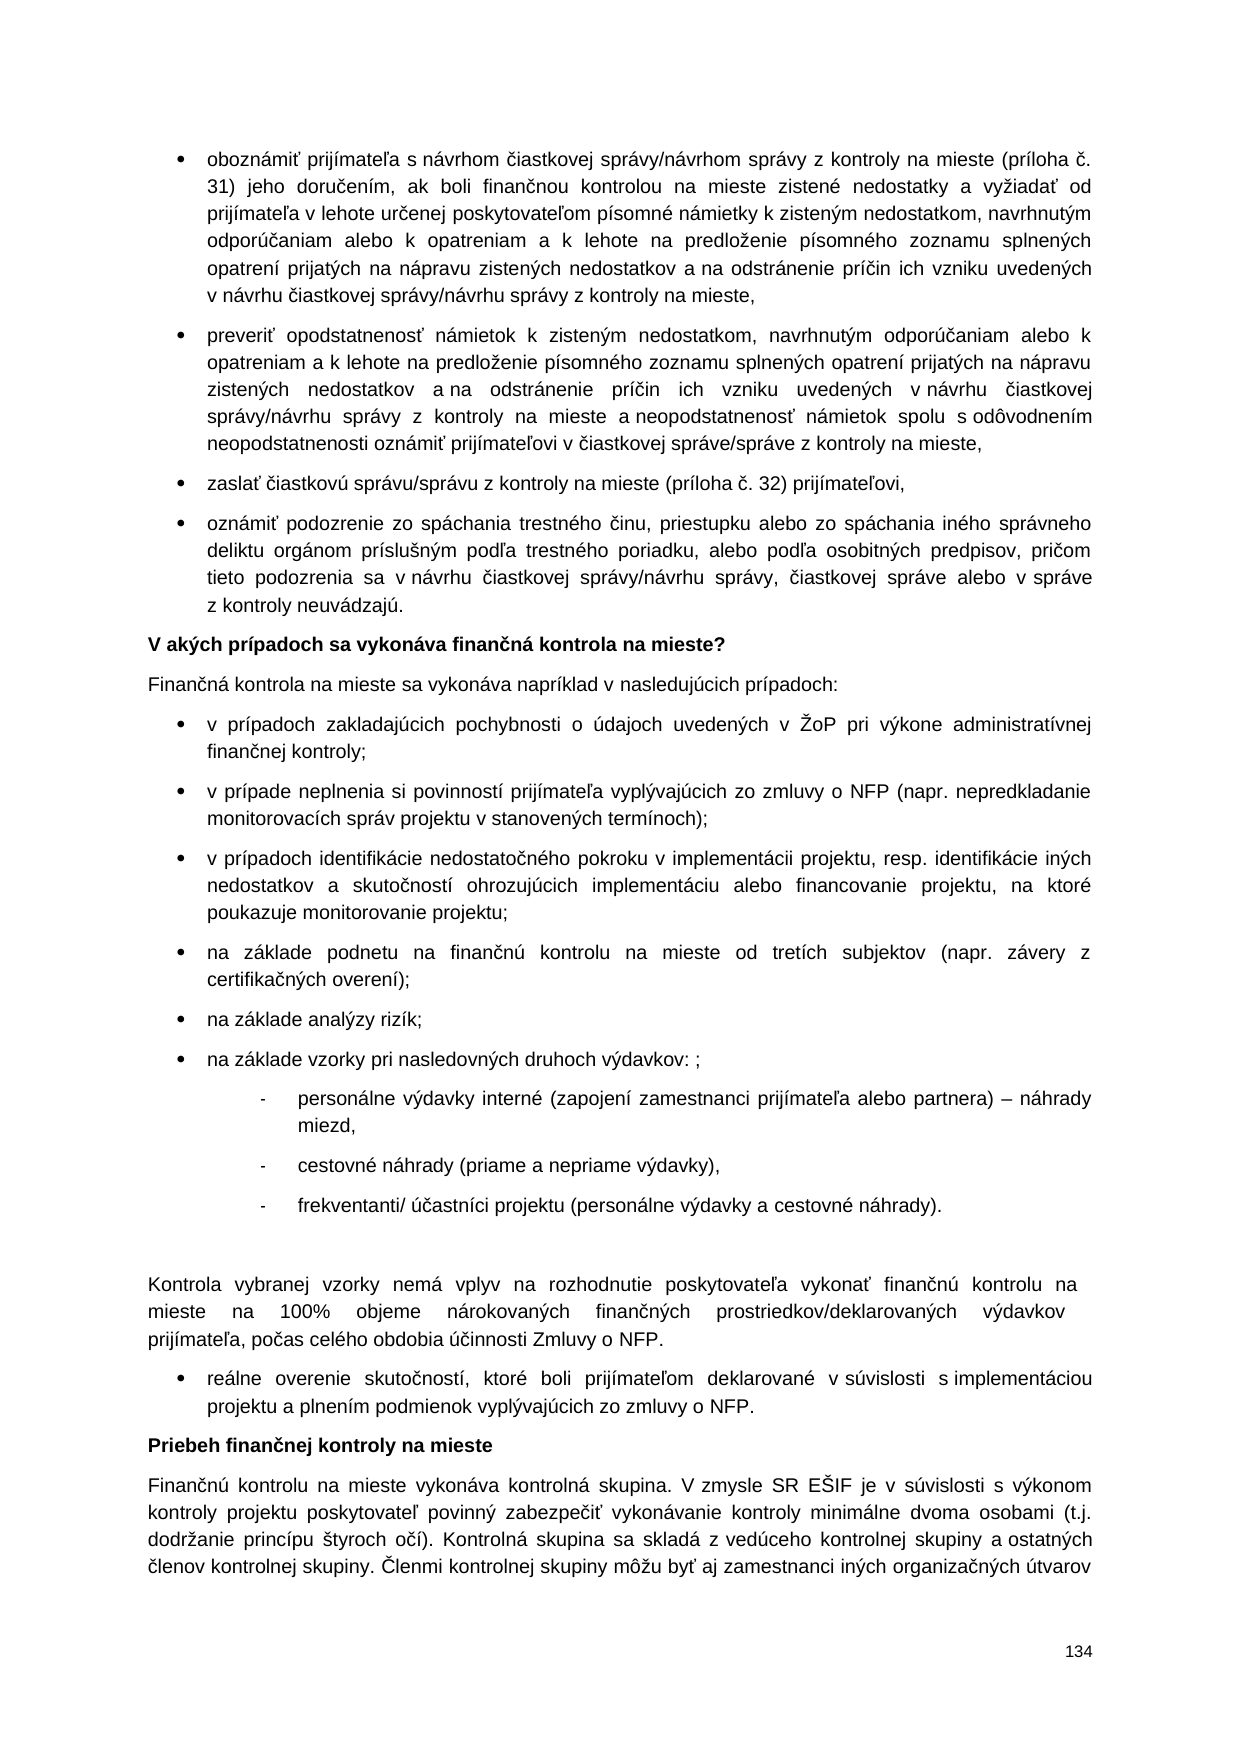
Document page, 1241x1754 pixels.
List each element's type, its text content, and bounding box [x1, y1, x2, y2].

text V akých prípadoch sa vykonáva finančná kontrola na mieste? [148, 633, 1092, 656]
list frekventanti/ účastníci projektu (personálne výdavky a cestovné náhrady). [260, 1194, 1092, 1216]
text Finančná kontrola na mieste sa vykonáva napríklad v nasledujúcich prípadoch: [148, 673, 1092, 696]
list v prípade neplnenia si povinností prijímateľa vyplývajúcich zo zmluvy o NFP (napr. nepredkladanie monitorovacích správ projektu v stanovených termínoch); [177, 779, 1092, 829]
list v prípadoch zakladajúcich pochybnosti o údajoch uvedených v ŽoP pri výkone administratívnej finančnej kontroly; [177, 712, 1092, 762]
text Priebeh finančnej kontroly na mieste [148, 1434, 1092, 1457]
text oboznámiť prijímateľa s návrhom čiastkovej správy/návrhom správy z kontroly na mieste (príloha č. 31) jeho doručením, ak boli finančnou kontrolou na mieste zistené nedostatky a vyžiadať od prijímateľa v lehote určenej poskytovateľom písomné námietky k zisteným nedostatkom, navrhnutým odporúčaniam alebo k opatreniam a k lehote na predloženie písomného zoznamu splnených opatrení prijatých na nápravu zistených nedostatkov a na odstránenie príčin ich vzniku uvedených v návrhu čiastkovej správy/návrhu správy z kontroly na mieste, [177, 148, 1092, 306]
list cestovné náhrady (priame a nepriame výdavky), [260, 1154, 1092, 1177]
list v prípadoch identifikácie nedostatočného pokroku v implementácii projektu, resp. identifikácie iných nedostatkov a skutočností ohrozujúcich implementáciu alebo financovanie projektu, na ktoré poukazuje monitorovanie projektu; [177, 846, 1092, 924]
list personálne výdavky interné (zapojení zamestnanci prijímateľa alebo partnera) – náhrady miezd, [260, 1087, 1092, 1137]
list reálne overenie skutočností, ktoré boli prijímateľom deklarované v súvislosti s implementáciou projektu a plnením podmienok vyplývajúcich zo zmluvy o NFP. [177, 1367, 1092, 1417]
text preveriť opodstatnenosť námietok k zisteným nedostatkom, navrhnutým odporúčaniam alebo k opatreniam a k lehote na predloženie písomného zoznamu splnených opatrení prijatých na nápravu zistených nedostatkov a na odstránenie príčin ich vzniku uvedených v návrhu čiastkovej správy/návrhu správy z kontroly na mieste a neopodstatnenosť námietok spolu s odôvodnením neopodstatnenosti oznámiť prijímateľovi v čiastkovej správe/správe z kontroly na mieste, [177, 323, 1092, 455]
list na základe podnetu na finančnú kontrolu na mieste od tretích subjektov (napr. závery z certifikačných overení); [177, 941, 1092, 991]
list na základe vzorky pri nasledovných druhoch výdavkov: ; [177, 1047, 1092, 1070]
text Kontrola vybranej vzorky nemá vplyv na rozhodnutie poskytovateľa vykonať finančnú kontrolu na mieste na 100% objeme nárokovaných finančných prostriedkov/deklarovaných výdavkov prijímateľa, počas celého obdobia účinnosti Zmluvy o NFP. [148, 1273, 1092, 1350]
text oznámiť podozrenie zo spáchania trestného činu, priestupku alebo zo spáchania iného správneho deliktu orgánom príslušným podľa trestného poriadku, alebo podľa osobitných predpisov, pričom tieto podozrenia sa v návrhu čiastkovej správy/návrhu správy, čiastkovej správe alebo v správe z kontroly neuvádzajú. [177, 512, 1092, 616]
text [148, 1474, 1092, 1578]
text zaslať čiastkovú správu/správu z kontroly na mieste (príloha č. 32) prijímateľovi, [177, 472, 1092, 495]
list na základe analýzy rizík; [177, 1008, 1092, 1030]
